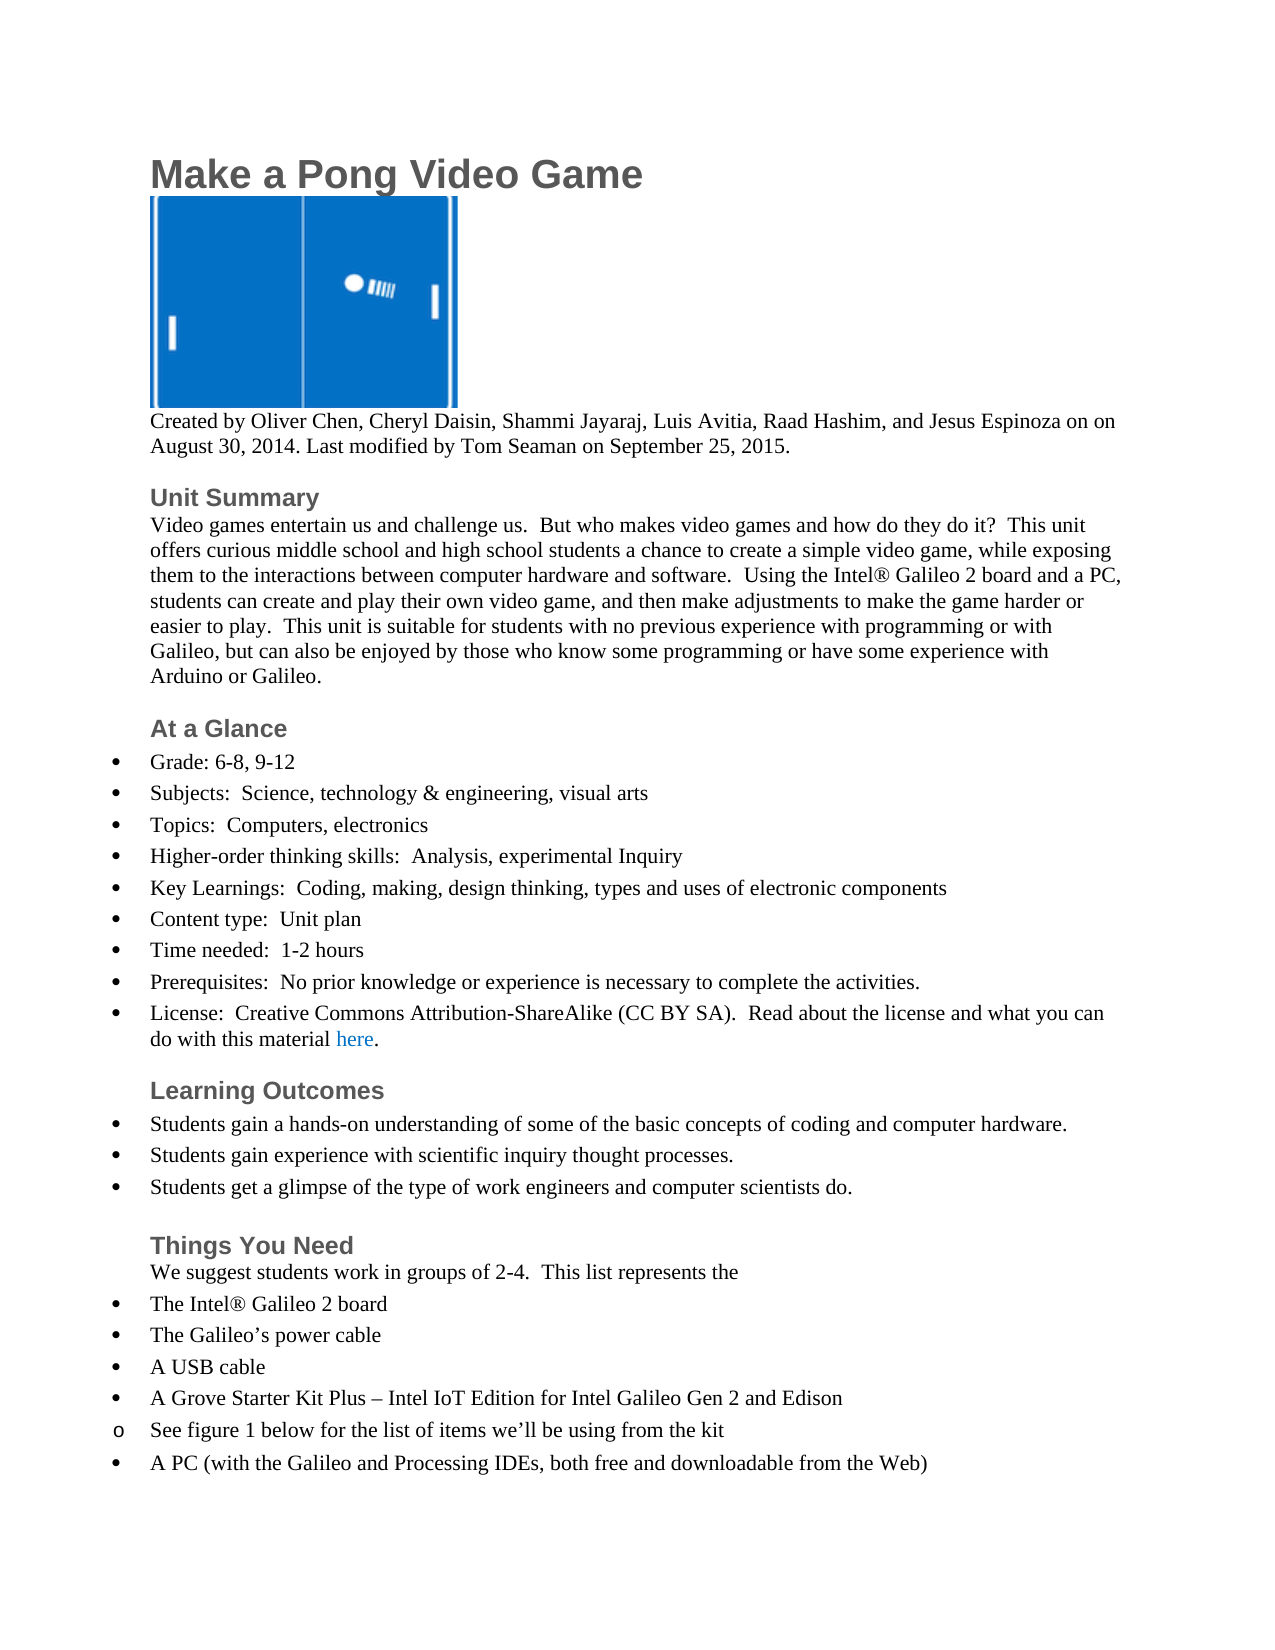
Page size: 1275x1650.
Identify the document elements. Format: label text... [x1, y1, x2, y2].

text Things You Need [150, 1231, 1125, 1259]
list The Galileo’s power cable [112, 1322, 1125, 1347]
list Grade: 6-8, 9-12 [112, 749, 1125, 774]
text Make a Pong Video Game [150, 150, 906, 197]
list Students gain experience with scientific inquiry thought processes. [112, 1142, 1125, 1168]
list Students get a glimpse of the type of work engineers and computer scientists do. [112, 1174, 1125, 1199]
text Created by Oliver Chen, Cheryl Daisin, Shammi Jayaraj, Luis Avitia, Raad Hashim, and Jesus Espinoza on on August 30, 2014. Last modified by Tom Seaman on September 25, 2015. [150, 408, 1125, 458]
list A USB cable [112, 1354, 1125, 1379]
text Unit Summary [150, 483, 1125, 512]
picture [150, 196, 458, 408]
list Students gain a hands-on understanding of some of the basic concepts of coding and computer hardware. [112, 1111, 1125, 1136]
text At a Glance [150, 714, 1125, 742]
list Time needed: 1-2 hours [112, 937, 1125, 963]
list See figure 1 below for the list of items we’ll be using from the kit [112, 1417, 1125, 1443]
list Topics: Computers, electronics [112, 812, 1125, 837]
list License: Creative Commons Attribution-ShareAlike (CC BY SA). Read about the license and what you can do with this material here. [112, 1000, 1125, 1051]
list Higher-order thinking skills: Analysis, experimental Inquiry [112, 843, 1125, 868]
list The Intel® Galileo 2 board [112, 1291, 1125, 1316]
list A PC (with the Galileo and Processing IDEs, both free and downloadable from the Web) [112, 1449, 1125, 1475]
list Subjects: Science, technology & engineering, visual arts [112, 780, 1125, 805]
list Prerequisites: No prior knowledge or experience is necessary to complete the activities. [112, 969, 1125, 994]
list Content type: Unit plan [112, 906, 1125, 931]
list Key Learnings: Coding, making, design thinking, types and uses of electronic components [112, 874, 1125, 900]
list A Grove Starter Kit Plus – Intel IoT Edition for Intel Galileo Gen 2 and Edison [112, 1385, 1125, 1410]
text We suggest students work in groups of 2-4. This list represents the [150, 1259, 1125, 1284]
text Video games entertain us and challenge us. But who makes video games and how do they do it? This unit offers curious middle school and high school students a chance to create a simple video game, while exposing them to the interactions between computer hardware and software. Using the Intel® Galileo 2 board and a PC, students can create and play their own video game, and then make adjustments to make the game harder or easier to play. This unit is suitable for students with no previous experience with programming or with Galileo, but can also be enjoyed by those who know some programming or have some experience with Arduino or Galileo. [150, 512, 1125, 688]
text Learning Outcomes [150, 1076, 1125, 1105]
